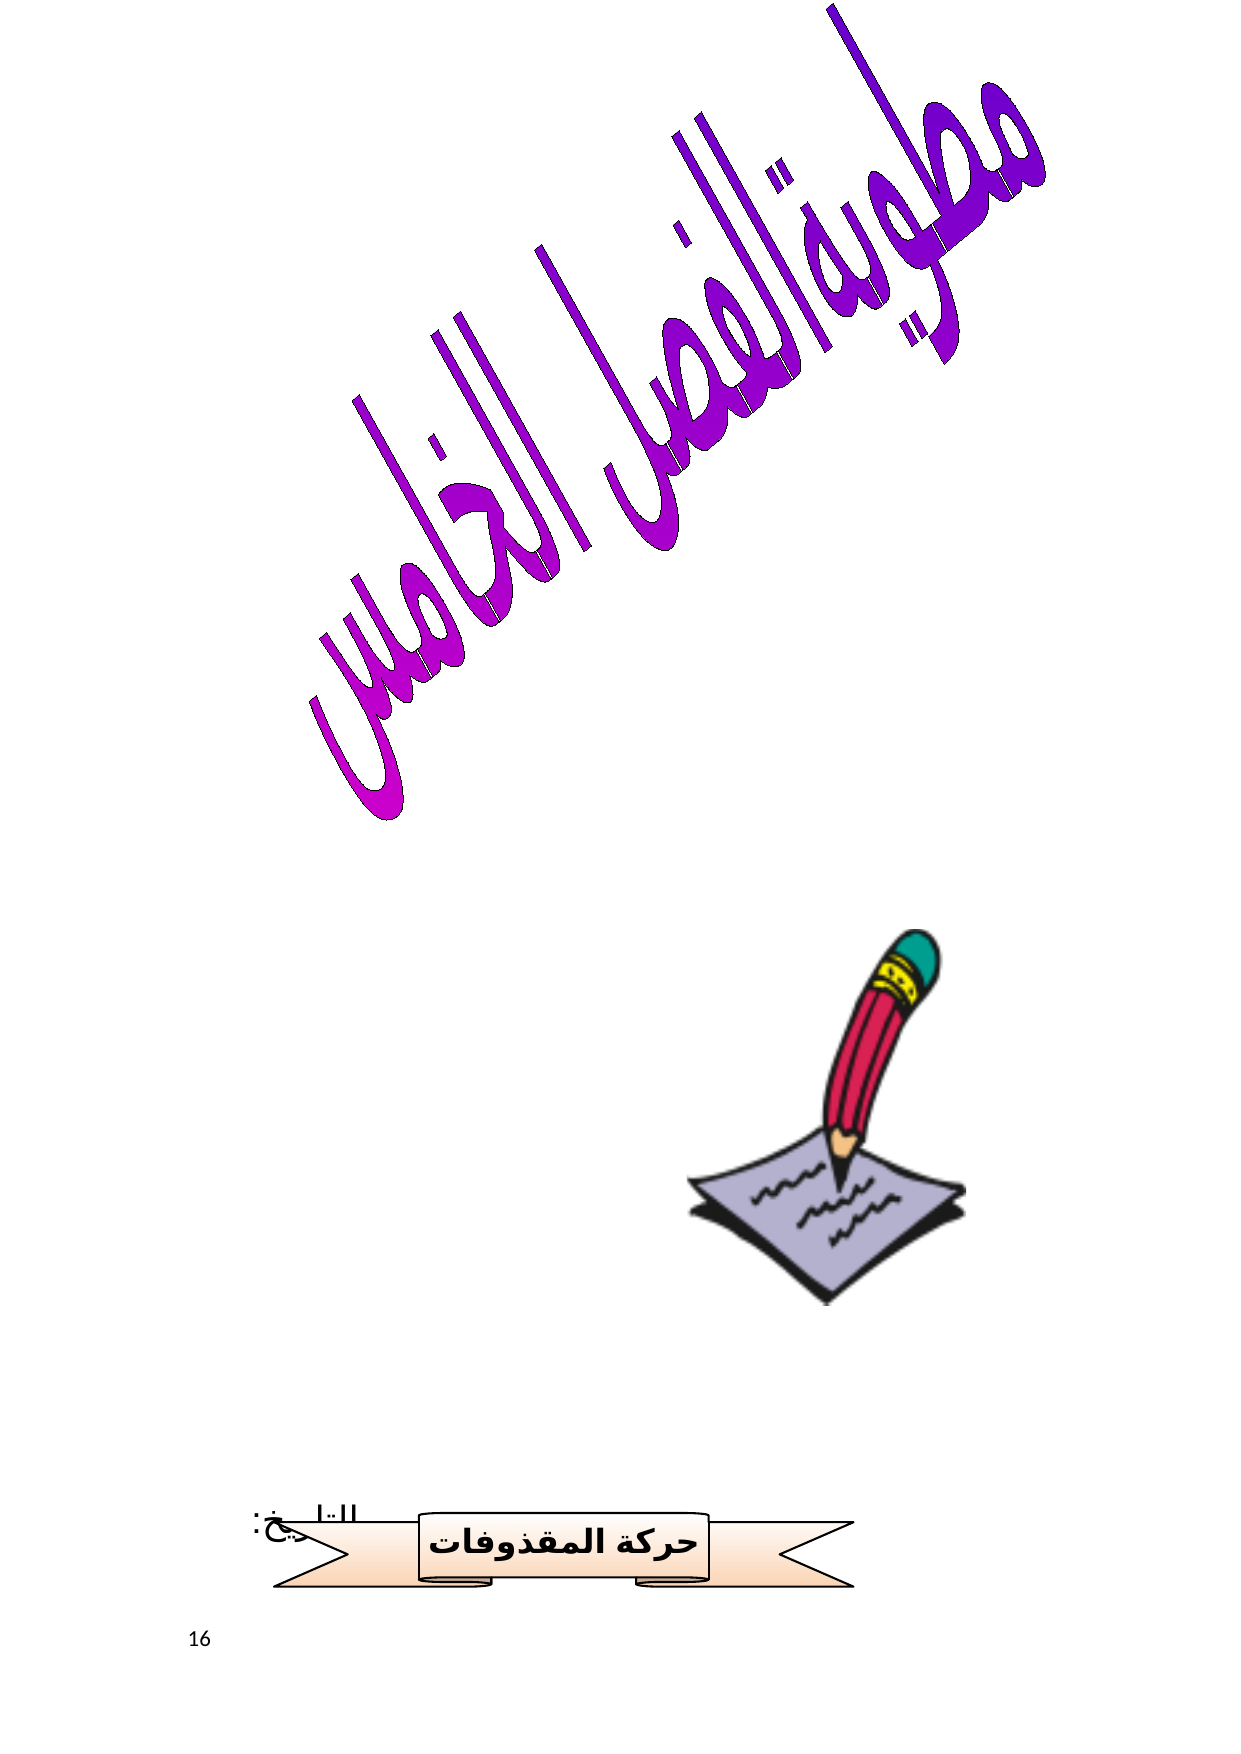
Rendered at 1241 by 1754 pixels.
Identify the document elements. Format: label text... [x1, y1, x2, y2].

text التاريخ: [187, 1498, 1053, 1541]
